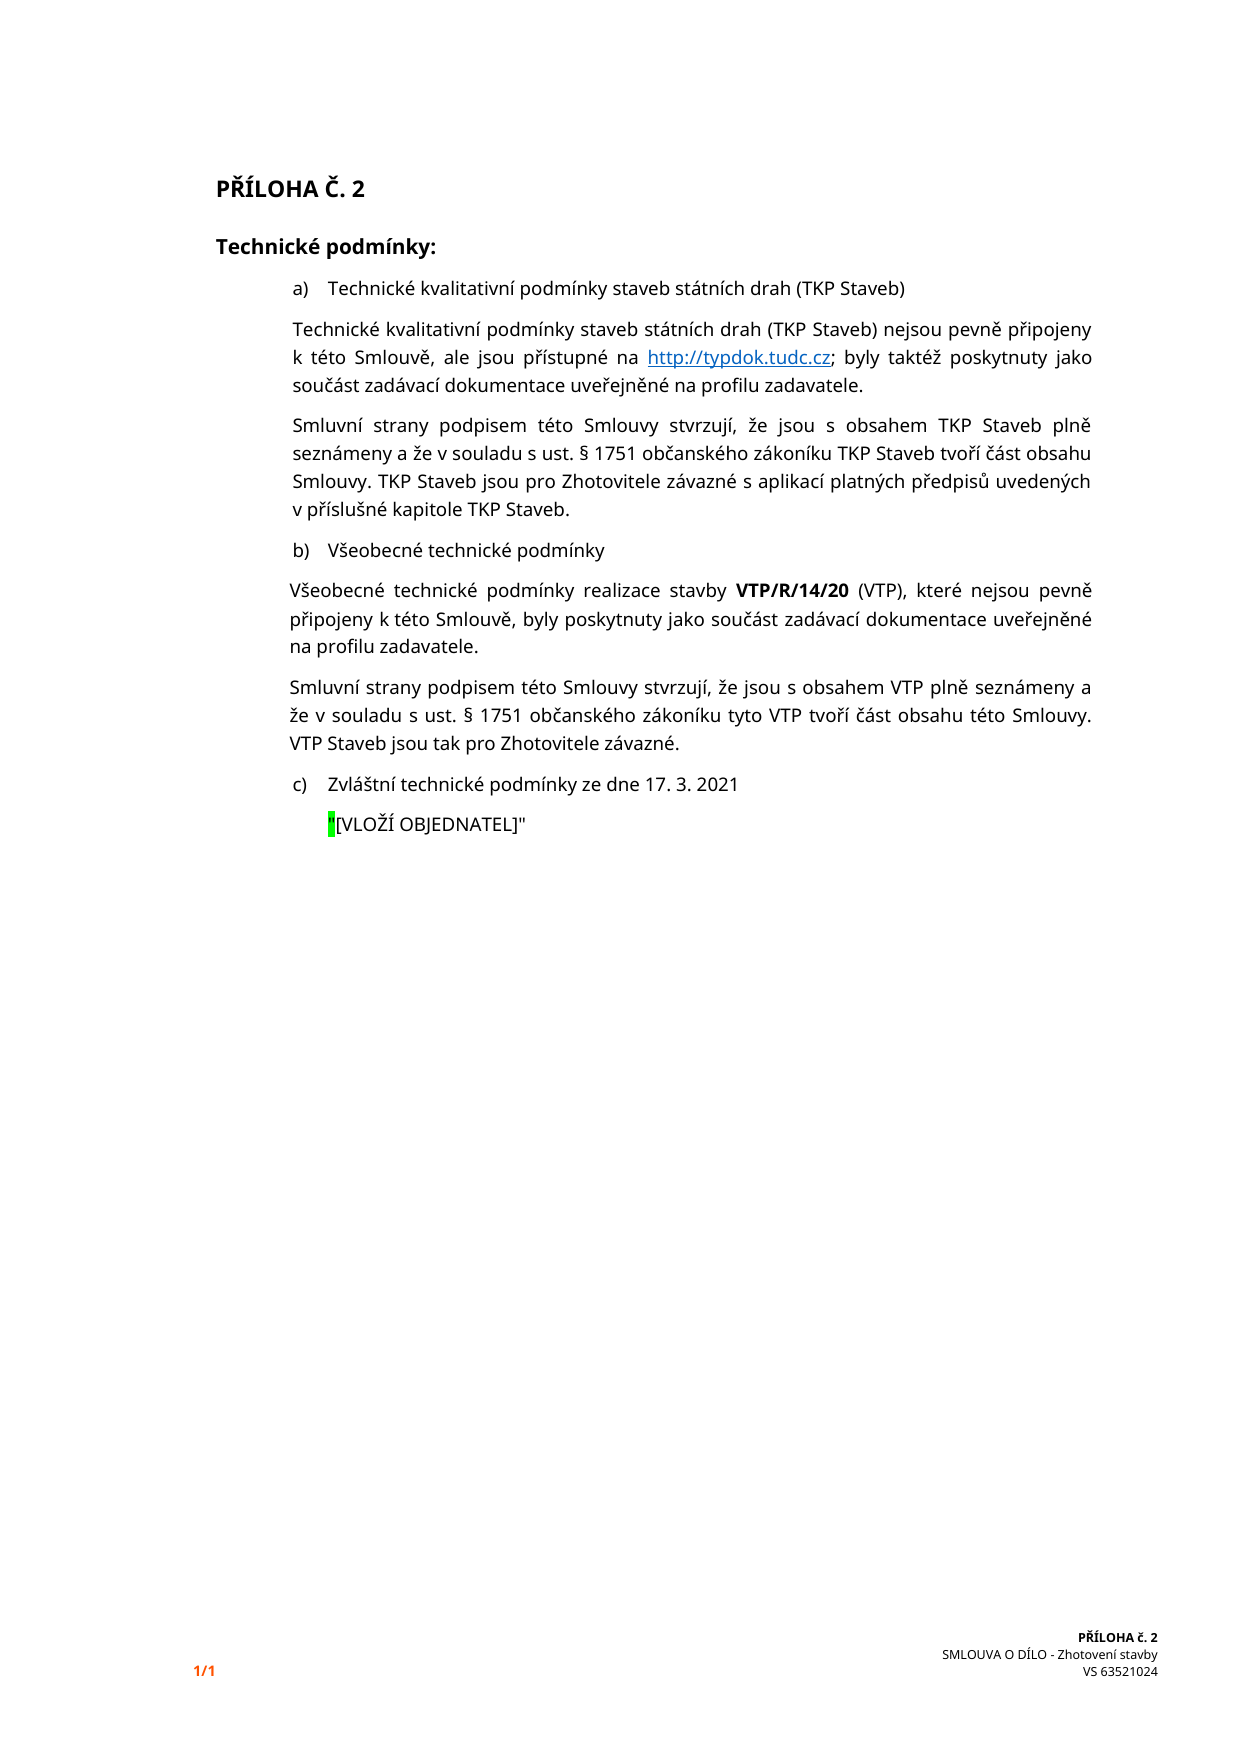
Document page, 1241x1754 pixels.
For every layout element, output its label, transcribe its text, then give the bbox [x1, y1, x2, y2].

list Technické kvalitativní podmínky staveb státních drah (TKP Staveb) [292, 276, 1093, 301]
text Smluvní strany podpisem této Smlouvy stvrzují, že jsou s obsahem TKP Staveb plně seznámeny a že v souladu s ust. § 1751 občanského zákoníku TKP Staveb tvoří část obsahu Smlouvy. TKP Staveb jsou pro Zhotovitele závazné s aplikací platných předpisů uvedených v příslušné kapitole TKP Staveb. [292, 413, 1093, 522]
text Zvláštní technické podmínky ze dne 17. 3. 2021 [292, 771, 1093, 796]
text Všeobecné technické podmínky [292, 537, 1093, 563]
text Technické podmínky: [216, 232, 1093, 260]
text Všeobecné technické podmínky realizace stavby VTP/R/14/20 (VTP), které nejsou pevně připojeny k této Smlouvě, byly poskytnuty jako součást zadávací dokumentace uveřejněné na profilu zadavatele. [289, 578, 1093, 659]
text Smluvní strany podpisem této Smlouvy stvrzují, že jsou s obsahem VTP plně seznámeny a že v souladu s ust. § 1751 občanského zákoníku tyto VTP tvoří část obsahu této Smlouvy. VTP Staveb jsou tak pro Zhotovitele závazné. [289, 674, 1093, 756]
text Technické kvalitativní podmínky staveb státních drah (TKP Staveb) nejsou pevně připojeny k této Smlouvě, ale jsou přístupné na http://typdok.tudc.cz; byly taktéž poskytnuty jako součást zadávací dokumentace uveřejněné na profilu zadavatele. [292, 316, 1093, 398]
text Příloha č. 2 [216, 172, 1093, 204]
